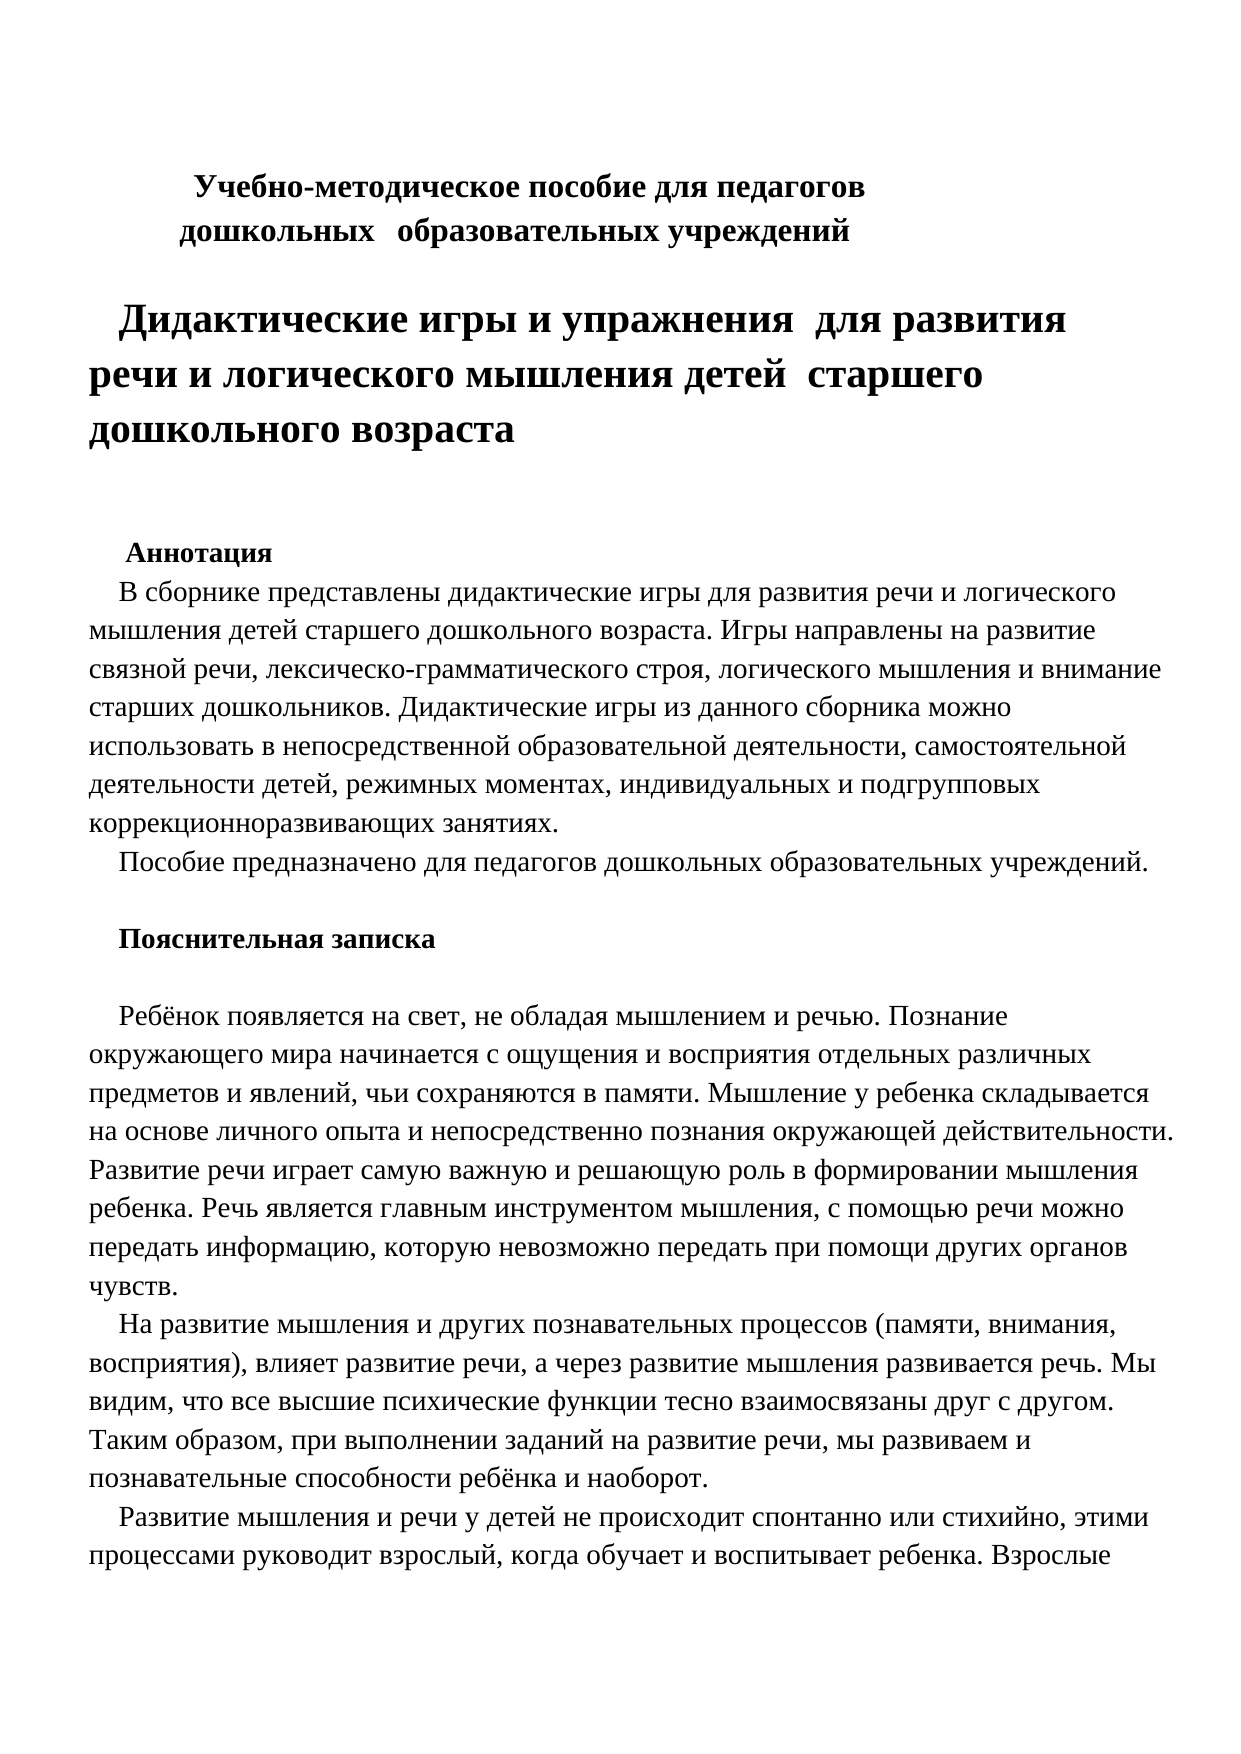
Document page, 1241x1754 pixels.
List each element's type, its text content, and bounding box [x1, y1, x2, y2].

subtitle Пояснительная записка [89, 921, 1181, 954]
text Аннотация [89, 535, 1181, 569]
text Дидактические игры и упражнения для развития речи и логического мышления детей старшего дошкольного возраста [89, 293, 1158, 451]
text Учебно-методическое пособие для педагогов дошкольных образовательных учреждений [89, 166, 941, 249]
text На развитие мышления и других познавательных процессов (памяти, внимания, восприятия), влияет развитие речи, а через развитие мышления развивается речь. Мы видим, что все высшие психические функции тесно взаимосвязаны друг с другом. Таким образом, при выполнении заданий на развитие речи, мы развиваем и познавательные способности ребёнка и наоборот. [89, 1306, 1181, 1494]
text В сборнике представлены дидактические игры для развития речи и логического мышления детей старшего дошкольного возраста. Игры направлены на развитие связной речи, лексическо-грамматического строя, логического мышления и внимание старших дошкольников. Дидактические игры из данного сборника можно использовать в непосредственной образовательной деятельности, самостоятельной деятельности детей, режимных моментах, индивидуальных и подгрупповых коррекционноразвивающих занятиях. [89, 574, 1181, 839]
text Ребёнок появляется на свет, не обладая мышлением и речью. Познание окружающего мира начинается с ощущения и восприятия отдельных различных предметов и явлений, чьи сохраняются в памяти. Мышление у ребенка складывается на основе личного опыта и непосредственно познания окружающей действительности. Развитие речи играет самую важную и решающую роль в формировании мышления ребенка. Речь является главным инструментом мышления, с помощью речи можно передать информацию, которую невозможно передать при помощи других органов чувств. [89, 998, 1181, 1301]
text Пособие предназначено для педагогов дошкольных образовательных учреждений. [89, 844, 1181, 877]
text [89, 1499, 1181, 1571]
